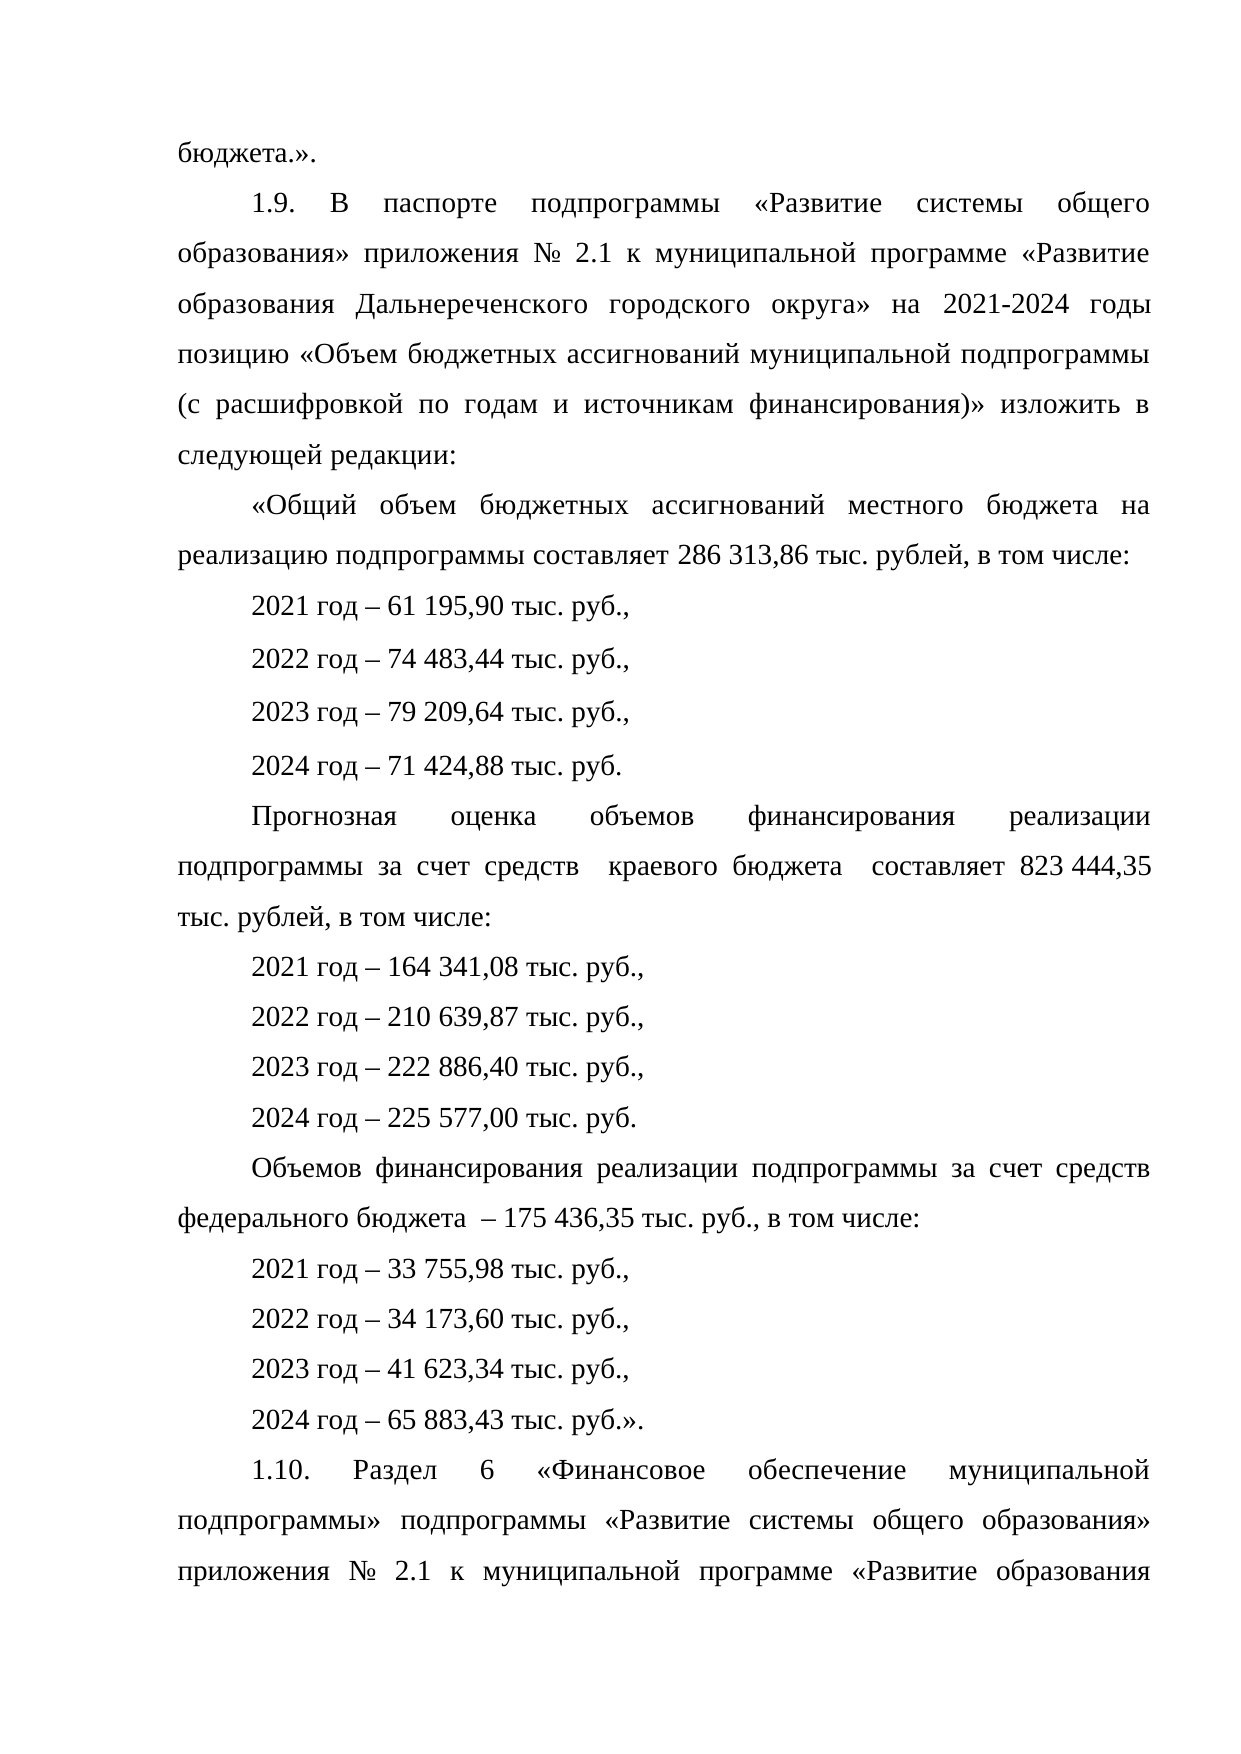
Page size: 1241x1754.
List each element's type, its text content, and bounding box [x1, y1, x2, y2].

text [177, 135, 1152, 168]
text 2024 год – 225 577,00 тыс. руб. [177, 1100, 1152, 1133]
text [177, 1452, 1152, 1586]
text 2021 год – 61 195,90 тыс. руб., [177, 588, 1152, 621]
text 2023 год – 222 886,40 тыс. руб., [177, 1049, 1152, 1083]
text 2021 год – 164 341,08 тыс. руб., [177, 949, 1152, 982]
text Объемов финансирования реализации подпрограммы за счет средств федерального бюджета – 175 436,35 тыс. руб., в том числе: [177, 1150, 1152, 1234]
text 2023 год – 79 209,64 тыс. руб., [177, 694, 1152, 728]
text 2022 год – 74 483,44 тыс. руб., [177, 641, 1152, 674]
text 1.9. В паспорте подпрограммы «Развитие системы общего образования» приложения № 2.1 к муниципальной программе «Развитие образования Дальнереченского городского округа» на 2021-2024 годы позицию «Объем бюджетных ассигнований муниципальной подпрограммы (с расшифровкой по годам и источникам финансирования)» изложить в следующей редакции: [177, 185, 1152, 470]
text 2022 год – 34 173,60 тыс. руб., [177, 1301, 1152, 1335]
text «Общий объем бюджетных ассигнований местного бюджета на реализацию подпрограммы составляет 286 313,86 тыс. рублей, в том числе: [177, 487, 1152, 571]
text 2023 год – 41 623,34 тыс. руб., [177, 1351, 1152, 1385]
text 2021 год – 33 755,98 тыс. руб., [177, 1251, 1152, 1284]
text 2024 год – 71 424,88 тыс. руб. [177, 748, 1152, 781]
text Прогнозная оценка объемов финансирования реализации подпрограммы за счет средств краевого бюджета составляет 823 444,35 тыс. рублей, в том числе: [177, 798, 1152, 932]
text 2022 год – 210 639,87 тыс. руб., [177, 999, 1152, 1033]
text 2024 год – 65 883,43 тыс. руб.». [177, 1402, 1152, 1435]
